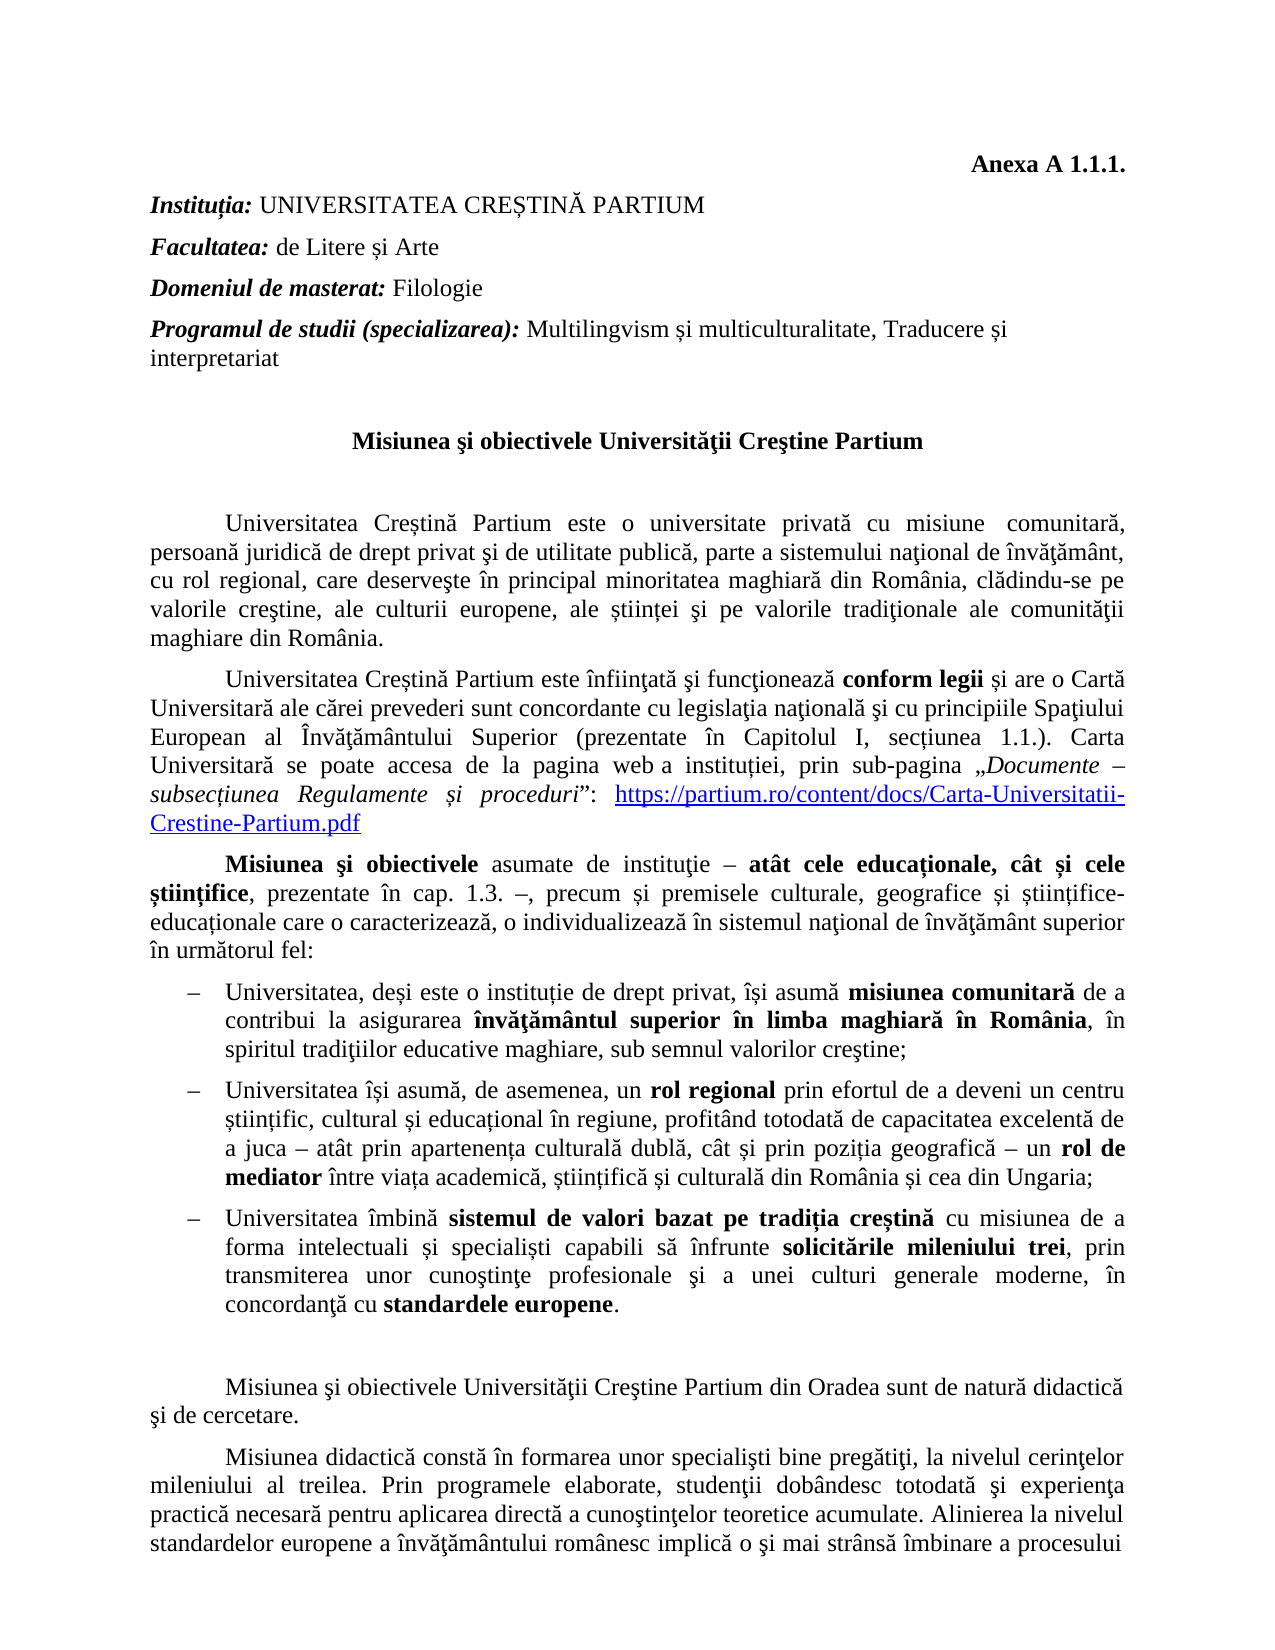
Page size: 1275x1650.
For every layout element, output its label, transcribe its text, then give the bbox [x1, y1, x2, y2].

subtitle Misiunea şi obiectivele Universităţii Creştine Partium [351, 426, 924, 455]
list Universitatea își asumă, de asemenea, un rol regional prin efortul de a deveni un centru științific, cultural și educațional în regiune, profitând totodată de capacitatea excelentă de a juca – atât prin apartenența culturală dublă, cât și prin poziția geografică – un rol de mediator între viața academică, științifică și culturală din România și cea din Ungaria; [187, 1076, 1125, 1191]
list Universitatea îmbină sistemul de valori bazat pe tradiția creștină cu misiunea de a forma intelectuali și specialiști capabili să înfrunte solicitările mileniului trei, prin transmiterea unor cunoştinţe profesionale şi a unei culturi generale moderne, în concordanţă cu standardele europene. [187, 1203, 1125, 1318]
text Instituția: UNIVERSITATEA CREȘTINĂ PARTIUM [150, 190, 1137, 219]
text Domeniul de masterat: Filologie [150, 273, 1137, 302]
list Universitatea, deși este o instituție de drept privat, își asumă misiunea comunitară de a contribui la asigurarea învăţământul superior în limba maghiară în România, în spiritul tradiţiilor educative maghiare, sub semnul valorilor creştine; [187, 977, 1125, 1063]
text Misiunea şi obiectivele Universităţii Creştine Partium din Oradea sunt de natură didactică şi de cercetare. [150, 1372, 1124, 1429]
text Misiunea didactică constă în formarea unor specialişti bine pregătiţi, la nivelul cerinţelor mileniului al treilea. Prin programele elaborate, studenţii dobândesc totodată şi experienţa practică necesară pentru aplicarea directă a cunoştinţelor teoretice acumulate. Alinierea la nivelul standardelor europene a învăţământului românesc implică o şi mai strânsă îmbinare a procesului [150, 1442, 1125, 1557]
text Facultatea: de Litere și Arte [150, 232, 1137, 260]
text Misiunea şi obiectivele asumate de instituţie – atât cele educaționale, cât și cele științifice, prezentate în cap. 1.3. –, precum și premisele culturale, geografice și științifice- educaționale care o caracterizează, o individualizează în sistemul naţional de învăţământ superior în următorul fel: [150, 849, 1126, 964]
text Universitatea Creștină Partium este o universitate privată cu misiune comunitară, persoană juridică de drept privat şi de utilitate publică, parte a sistemului naţional de învăţământ, cu rol regional, care deserveşte în principal minoritatea maghiară din România, clădindu-se pe valorile creştine, ale culturii europene, ale științei şi pe valorile tradiţionale ale comunităţii maghiare din România. [150, 508, 1125, 652]
subtitle Anexa A 1.1.1. [139, 149, 1126, 178]
text Programul de studii (specializarea): Multilingvism și multiculturalitate, Traducere și interpretariat [150, 314, 1137, 372]
text Universitatea Creștină Partium este înfiinţată şi funcţionează conform legii și are o Cartă Universitară ale cărei prevederi sunt concordante cu legislaţia naţională şi cu principiile Spaţiului European al Învăţământului Superior (prezentate în Capitolul I, secțiunea 1.1.). Carta Universitară se poate accesa de la pagina web a instituției, prin sub-pagina „Documente – subsecțiunea Regulamente și proceduri”: https://partium.ro/content/docs/Carta-Universitatii-Crestine-Partium.pdf [150, 664, 1125, 837]
